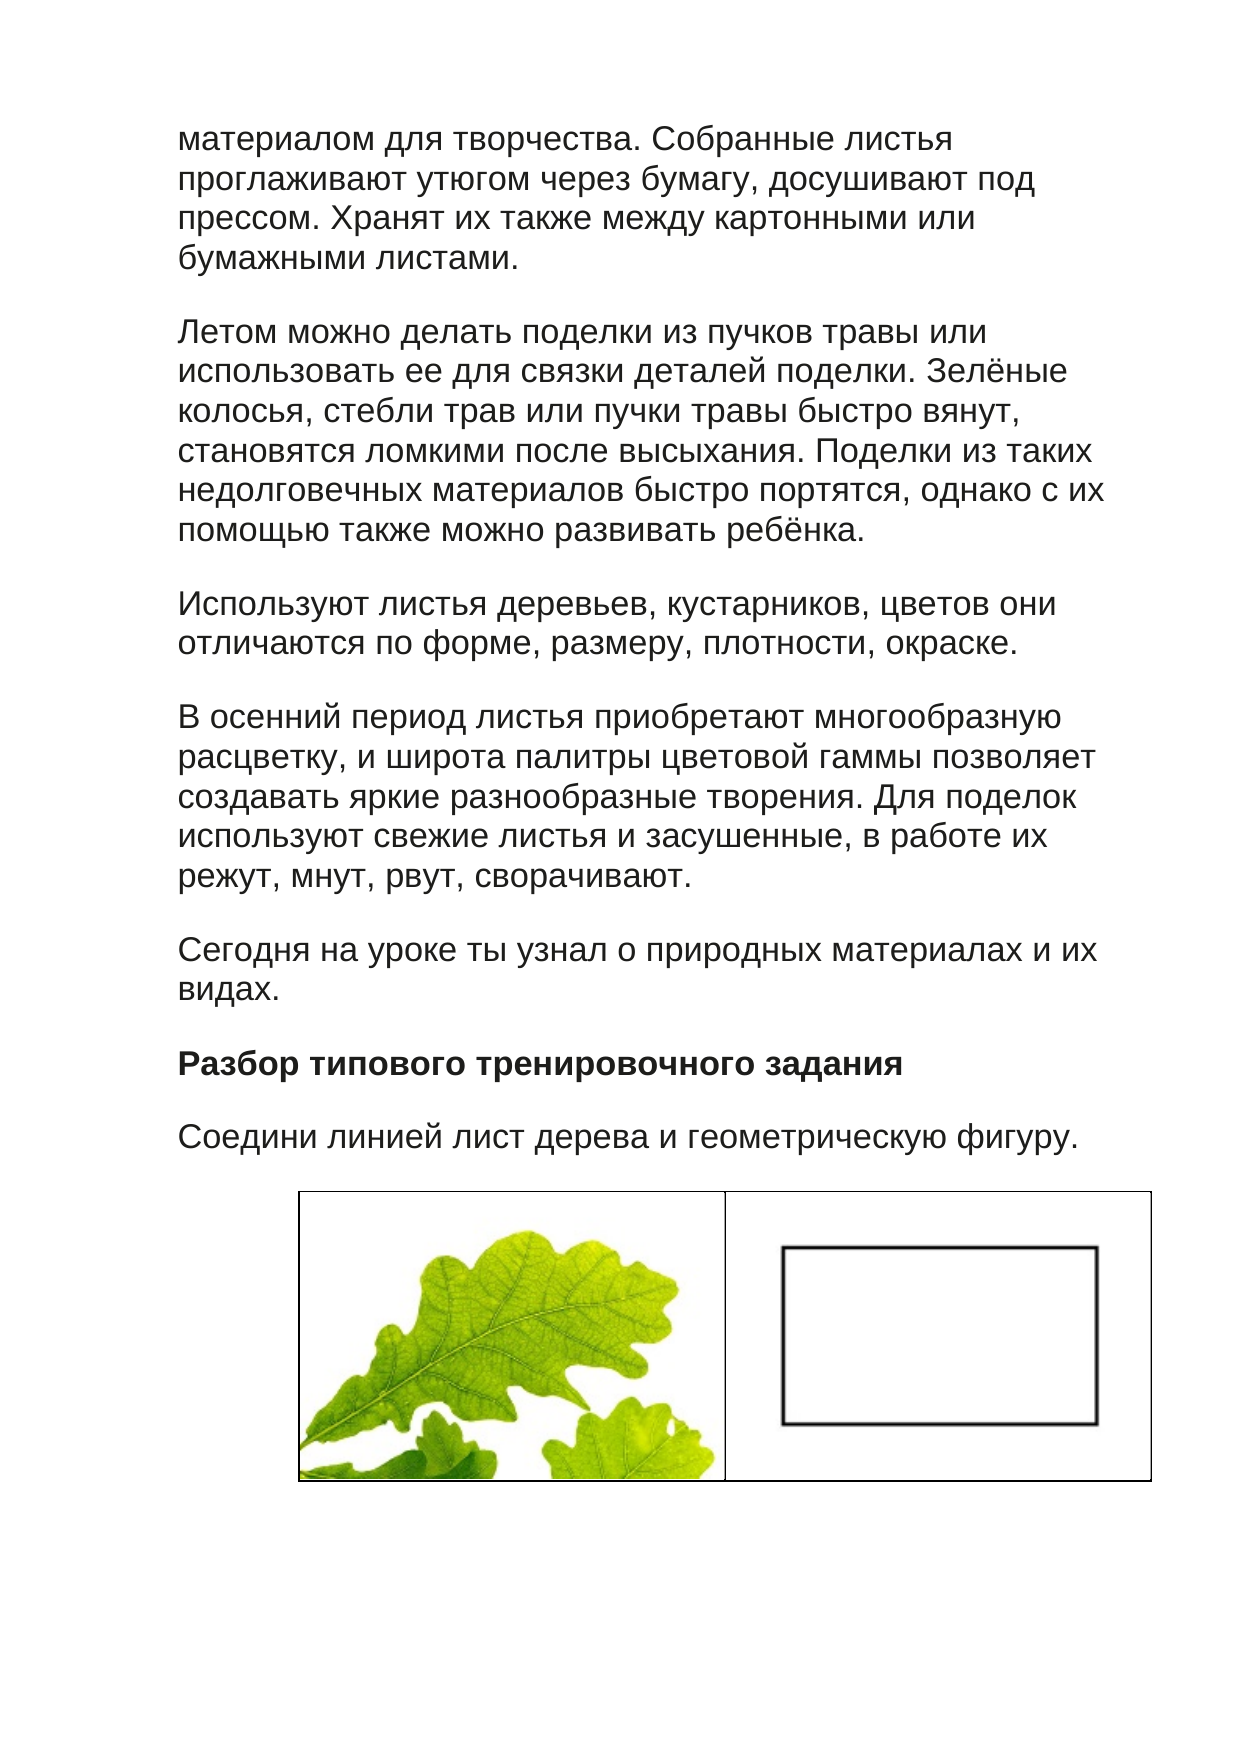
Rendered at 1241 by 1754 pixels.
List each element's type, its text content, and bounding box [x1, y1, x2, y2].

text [177, 118, 1152, 276]
text Разбор типового тренировочного задания [177, 1043, 1152, 1082]
text Сегодня на уроке ты узнал о природных материалах и их видах. [177, 929, 1152, 1008]
picture [726, 1193, 1151, 1479]
picture [300, 1193, 725, 1479]
text Используют листья деревьев, кустарников, цветов они отличаются по форме, размеру, плотности, окраске. [177, 583, 1152, 662]
text В осенний период листья приобретают многообразную расцветку, и широта палитры цветовой гаммы позволяет создавать яркие разнообразные творения. Для поделок используют свежие листья и засушенные, в работе их режут, мнут, рвут, сворачивают. [177, 697, 1152, 894]
text Летом можно делать поделки из пучков травы или использовать ее для связки деталей поделки. Зелёные колосья, стебли трав или пучки травы быстро вянут, становятся ломкими после высыхания. Поделки из таких недолговечных материалов быстро портятся, однако с их помощью также можно развивать ребёнка. [177, 311, 1152, 548]
text Соедини линией лист дерева и геометрическую фигуру. [177, 1117, 1152, 1156]
